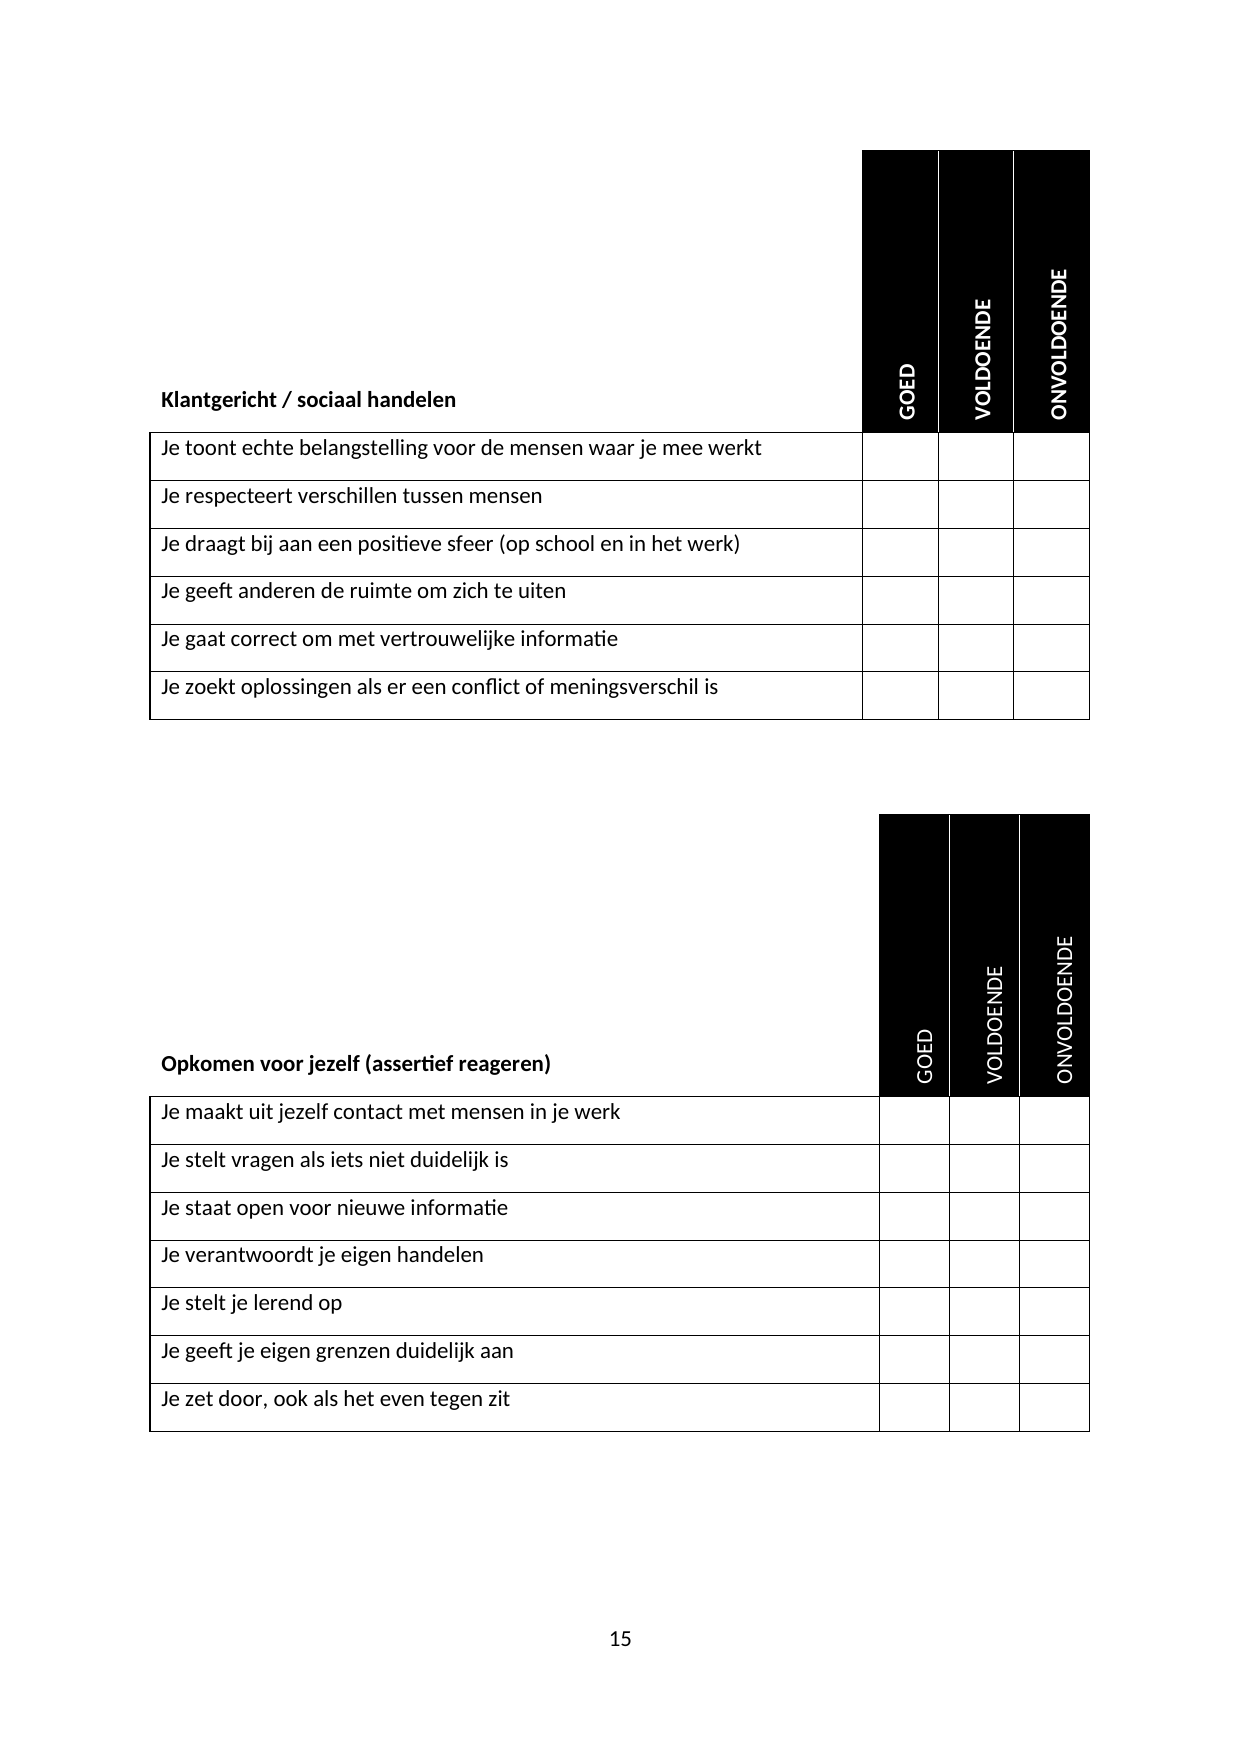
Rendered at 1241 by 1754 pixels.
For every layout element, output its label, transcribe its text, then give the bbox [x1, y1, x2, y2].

table_cell [863, 672, 938, 719]
table_cell [1020, 1336, 1089, 1383]
table_cell [950, 1145, 1019, 1192]
table_cell [880, 1241, 949, 1287]
table_cell [1020, 1288, 1089, 1335]
table_cell Je zoekt oplossingen als er een conflict of meningsverschil is [151, 672, 862, 719]
table_cell [939, 625, 1013, 671]
table_cell [1014, 529, 1089, 576]
table_header ONVOLDOENDE [1014, 151, 1089, 432]
table_header ONVOLDOENDE [1020, 815, 1089, 1096]
table_cell Je maakt uit jezelf contact met mensen in je werk [151, 1097, 879, 1144]
table_cell [863, 577, 938, 623]
table_cell [1020, 1193, 1089, 1239]
table_cell [863, 481, 938, 528]
table_cell [863, 625, 938, 671]
table_cell [880, 1336, 949, 1383]
table_cell Je draagt bij aan een positieve sfeer (op school en in het werk) [151, 529, 862, 576]
table_cell [939, 529, 1013, 576]
table_cell [1014, 625, 1089, 671]
table_header Klantgericht / sociaal handelen [150, 150, 862, 432]
table_cell [880, 1193, 949, 1239]
table_cell [1020, 1384, 1089, 1431]
table_cell [880, 1288, 949, 1335]
table_cell Je geeft anderen de ruimte om zich te uiten [151, 577, 862, 623]
table_cell [1014, 433, 1089, 480]
table_header VOLDOENDE [939, 151, 1013, 432]
table_cell [880, 1384, 949, 1431]
table_cell Je stelt je lerend op [151, 1288, 879, 1335]
table_cell Je verantwoordt je eigen handelen [151, 1241, 879, 1287]
table_cell [950, 1193, 1019, 1239]
table_cell [950, 1288, 1019, 1335]
table_cell [950, 1384, 1019, 1431]
table_cell [863, 529, 938, 576]
table_cell Je stelt vragen als iets niet duidelijk is [151, 1145, 879, 1192]
table_cell Je zet door, ook als het even tegen zit [151, 1384, 879, 1431]
table_cell [1020, 1145, 1089, 1192]
table_cell [950, 1241, 1019, 1287]
table_cell [1020, 1241, 1089, 1287]
table_header Opkomen voor jezelf (assertief reageren) [150, 814, 879, 1096]
table_header VOLDOENDE [950, 815, 1019, 1096]
table_header GOED [863, 151, 938, 432]
table_cell Je staat open voor nieuwe informatie [151, 1193, 879, 1239]
table_cell [939, 577, 1013, 623]
table_cell [950, 1097, 1019, 1144]
table_cell [1014, 672, 1089, 719]
table_cell [1020, 1097, 1089, 1144]
table_cell Je toont echte belangstelling voor de mensen waar je mee werkt [151, 433, 862, 480]
table_cell [939, 672, 1013, 719]
table_cell Je geeft je eigen grenzen duidelijk aan [151, 1336, 879, 1383]
table_cell [939, 433, 1013, 480]
table_cell Je gaat correct om met vertrouwelijke informatie [151, 625, 862, 671]
table_cell [1014, 481, 1089, 528]
table_cell [880, 1145, 949, 1192]
table_cell [863, 433, 938, 480]
table_cell [880, 1097, 949, 1144]
table_cell [950, 1336, 1019, 1383]
table_cell Je respecteert verschillen tussen mensen [151, 481, 862, 528]
table_cell [1014, 577, 1089, 623]
table_cell [939, 481, 1013, 528]
table_header GOED [880, 815, 949, 1096]
